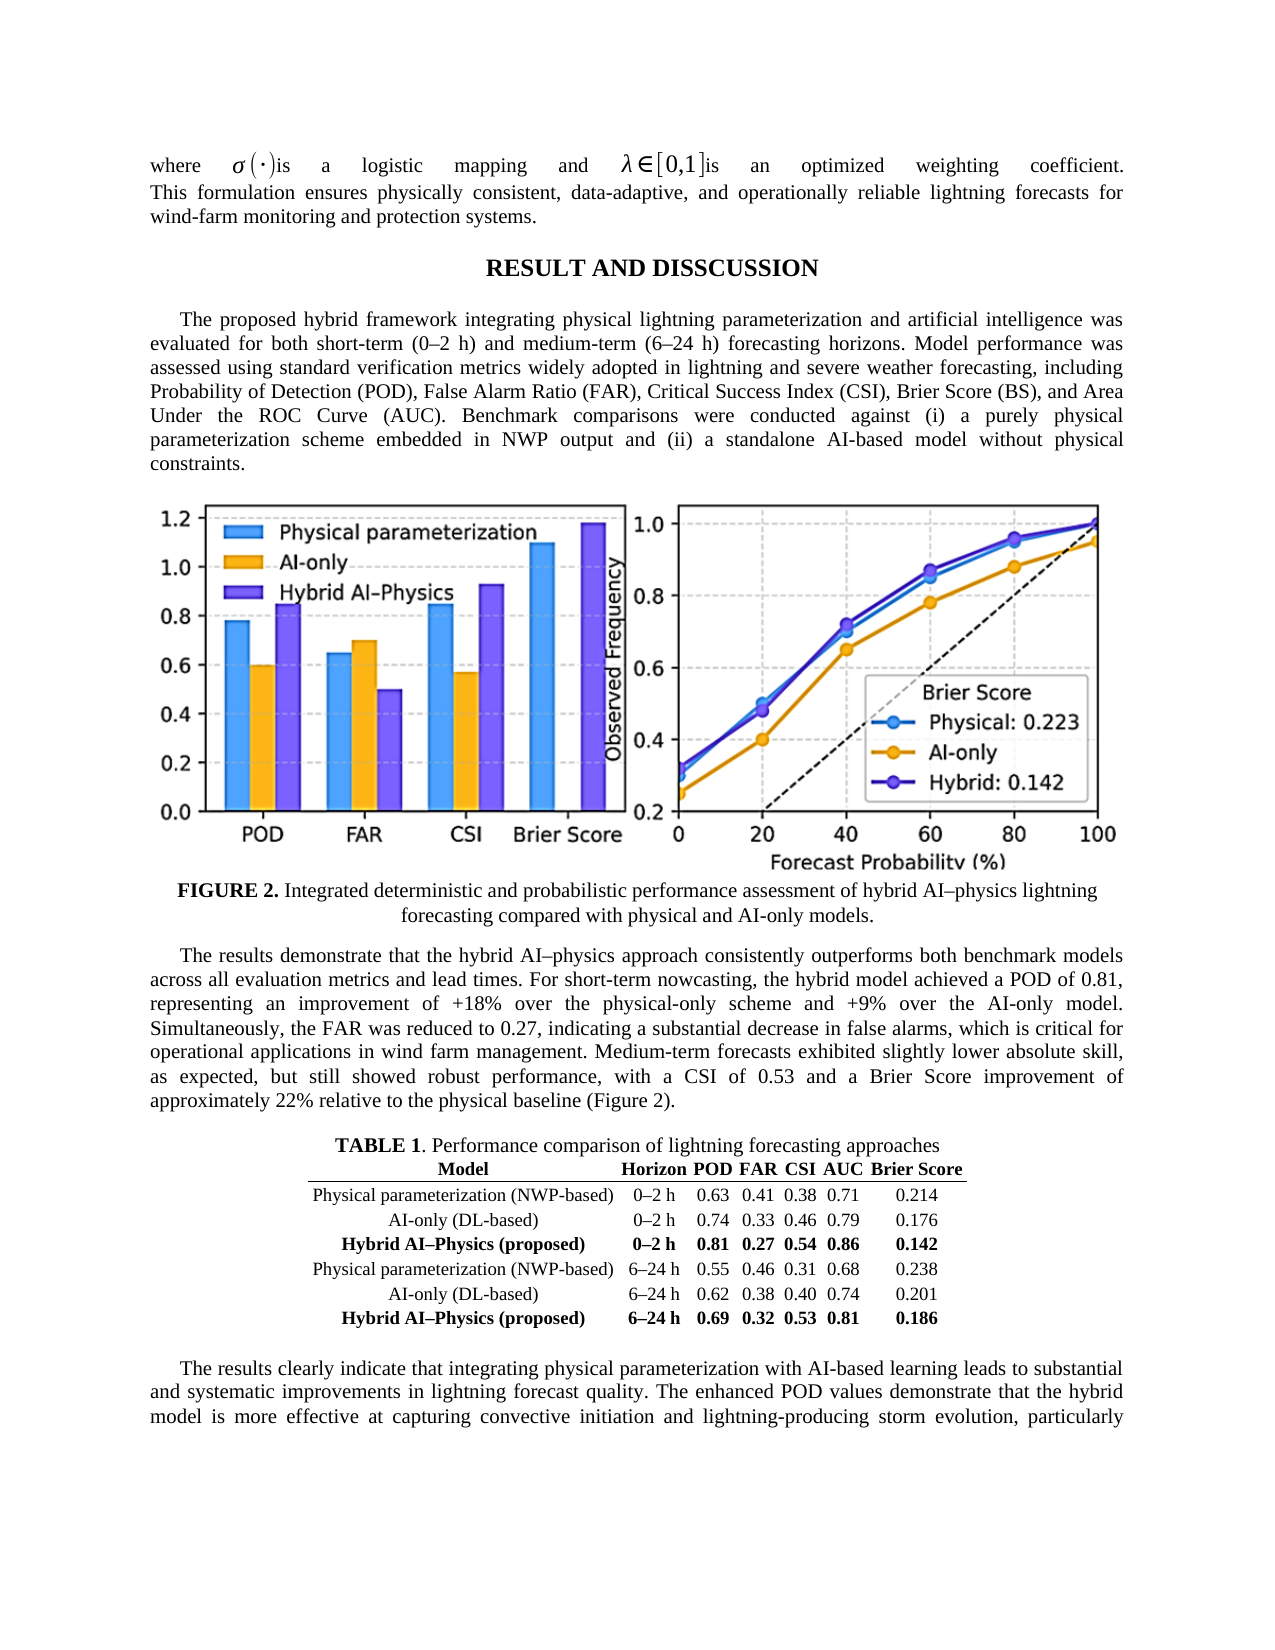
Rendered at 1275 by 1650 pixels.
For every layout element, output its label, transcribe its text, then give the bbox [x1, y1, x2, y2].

text The results demonstrate that the hybrid AI–physics approach consistently outperforms both benchmark models across all evaluation metrics and lead times. For short-term nowcasting, the hybrid model achieved a POD of 0.81, representing an improvement of +18% over the physical-only scheme and +9% over the AI-only model. Simultaneously, the FAR was reduced to 0.27, indicating a substantial decrease in false alarms, which is critical for operational applications in wind farm management. Medium-term forecasts exhibited slightly lower absolute skill, as expected, but still showed robust performance, with a CSI of 0.53 and a Brier Score improvement of approximately 22% relative to the physical baseline (Figure 2). [150, 943, 1125, 1112]
picture [156, 500, 1119, 879]
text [150, 1355, 1125, 1428]
text where is a logistic mapping and is an optimized weighting coefficient. This formulation ensures physically consistent, data-adaptive, and operationally reliable lightning forecasts for wind-farm monitoring and protection systems. [150, 150, 1125, 228]
text TABLE 1. Performance comparison of lightning forecasting approaches [150, 1132, 1125, 1157]
text The proposed hybrid framework integrating physical lightning parameterization and artificial intelligence was evaluated for both short-term (0–2 h) and medium-term (6–24 h) forecasting horizons. Model performance was assessed using standard verification metrics widely adopted in lightning and severe weather forecasting, including Probability of Detection (POD), False Alarm Ratio (FAR), Critical Success Index (CSI), Brier Score (BS), and Area Under the ROC Curve (AUC). Benchmark comparisons were conducted against (i) a purely physical parameterization scheme embedded in NWP output and (ii) a standalone AI-based model without physical constraints. [150, 307, 1125, 475]
list RESULT AND DISSCUSSION [150, 253, 1125, 282]
text FIGURE 2. Integrated deterministic and probabilistic performance assessment of hybrid AI–physics lightning forecasting compared with physical and AI-only models. [150, 878, 1125, 927]
